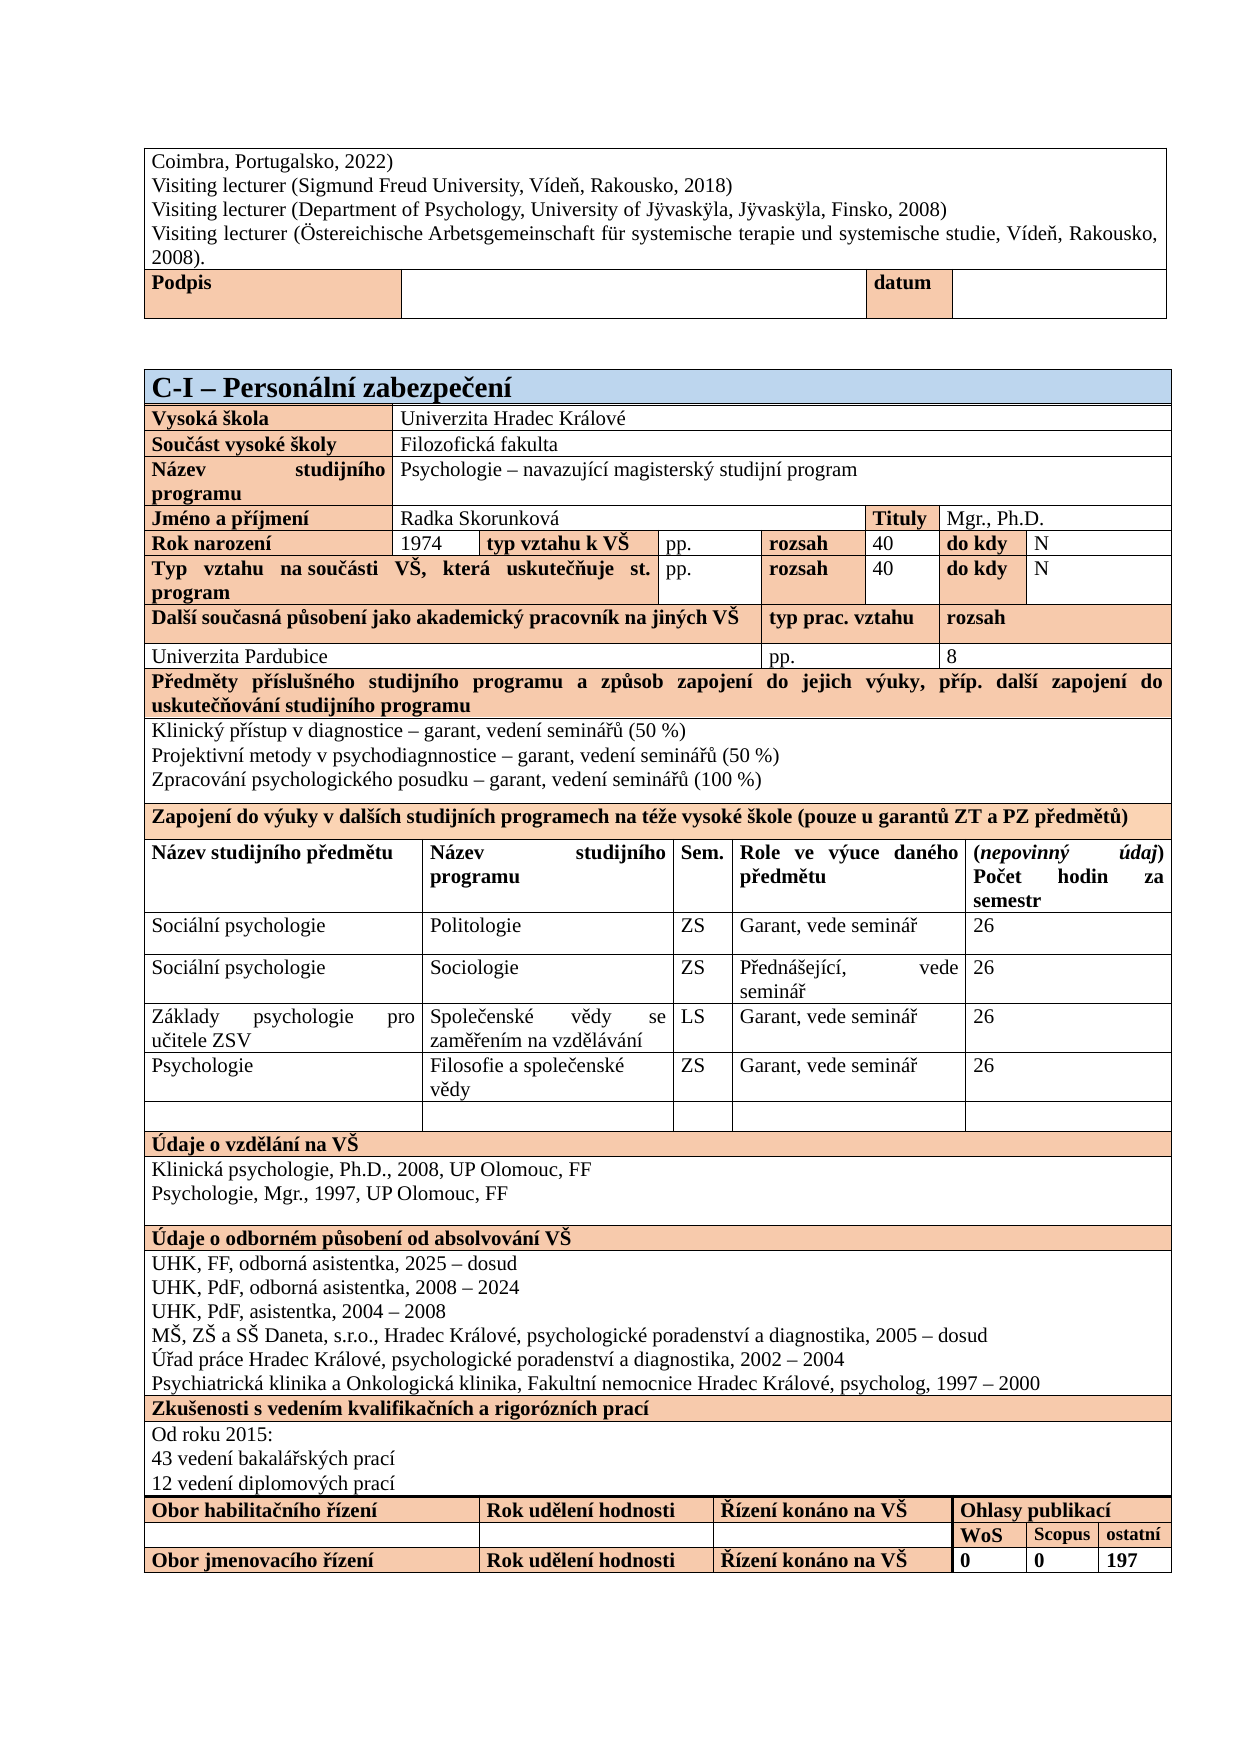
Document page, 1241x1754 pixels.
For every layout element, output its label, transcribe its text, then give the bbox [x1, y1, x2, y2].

table_cell 40 [866, 531, 939, 555]
table_cell Zapojení do výuky v dalších studijních programech na téže vysoké škole (pouze u garantů ZT a PZ předmětů) [145, 804, 1171, 839]
table_cell 0 [954, 1548, 1026, 1572]
table_cell Údaje o vzdělání na VŠ [145, 1132, 1171, 1156]
table_cell [402, 270, 866, 318]
table_cell ZS [674, 1053, 732, 1101]
table_cell rozsah [762, 556, 865, 604]
table_cell [480, 1523, 713, 1547]
table_cell Název studijního programu [145, 457, 392, 505]
table_cell 1974 [393, 531, 479, 555]
table_cell Typ vztahu na součásti VŠ, která uskutečňuje st. program [145, 556, 658, 604]
table_cell Role ve výuce daného předmětu [733, 840, 965, 912]
table_cell pp. [659, 556, 761, 604]
table_cell Sem. [674, 840, 732, 912]
table_cell Další současná působení jako akademický pracovník na jiných VŠ [145, 605, 761, 643]
table_cell Obor habilitačního řízení [145, 1498, 479, 1522]
table_cell do kdy [940, 531, 1026, 555]
table_cell Vysoká škola [145, 406, 392, 430]
table_cell Řízení konáno na VŠ [714, 1548, 951, 1572]
table_cell Klinická psychologie, Ph.D., 2008, UP Olomouc, FF Psychologie, Mgr., 1997, UP Olomouc, FF [145, 1157, 1171, 1225]
table_cell Univerzita Hradec Králové [393, 406, 1171, 430]
table_cell ostatní [1099, 1523, 1171, 1547]
table_cell Obor jmenovacího řízení [145, 1548, 479, 1572]
table_cell 40 [866, 556, 939, 604]
table_cell ZS [674, 913, 732, 954]
table_cell pp. [659, 531, 761, 555]
table_cell [423, 1102, 673, 1131]
table_cell Od roku 2015: 43 vedení bakalářských prací 12 vedení diplomových prací [145, 1422, 1171, 1494]
table_cell Součást vysoké školy [145, 431, 392, 456]
table_cell [733, 1102, 965, 1131]
table_cell [145, 1523, 479, 1547]
table_cell Název studijního programu [423, 840, 673, 912]
table_cell ZS [674, 955, 732, 1003]
table_cell Jméno a příjmení [145, 506, 392, 530]
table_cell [145, 149, 1166, 269]
table_cell Radka Skorunková [393, 506, 865, 530]
table_cell UHK, FF, odborná asistentka, 2025 – dosud UHK, PdF, odborná asistentka, 2008 – 2024 UHK, PdF, asistentka, 2004 – 2008 MŠ, ZŠ a SŠ Daneta, s.r.o., Hradec Králové, psychologické poradenství a diagnostika, 2005 – dosud Úřad práce Hradec Králové, psychologické poradenství a diagnostika, 2002 – 2004 Psychiatrická klinika a Onkologická klinika, Fakultní nemocnice Hradec Králové, psycholog, 1997 – 2000 [145, 1251, 1171, 1395]
table_cell 197 [1099, 1548, 1171, 1572]
table_cell Předměty příslušného studijního programu a způsob zapojení do jejich výuky, příp. další zapojení do uskutečňování studijního programu [145, 669, 1171, 717]
table_cell Psychologie [145, 1053, 422, 1101]
table_cell Garant, vede seminář [733, 913, 965, 954]
table_cell datum [867, 270, 952, 318]
table_cell [145, 1102, 422, 1131]
table_cell Rok udělení hodnosti [480, 1548, 713, 1572]
table_cell Rok udělení hodnosti [480, 1498, 713, 1522]
table_cell 26 [966, 1053, 1171, 1101]
table_cell rozsah [762, 531, 865, 555]
table_cell 8 [940, 644, 1171, 668]
table_cell Společenské vědy se zaměřením na vzdělávání [423, 1004, 673, 1052]
table_cell (nepovinný údaj) Počet hodin za semestr [966, 840, 1171, 912]
table_cell Sociální psychologie [145, 955, 422, 1003]
table_cell [953, 270, 1166, 318]
table_cell pp. [762, 644, 939, 668]
table_cell Sociální psychologie [145, 913, 422, 954]
table_cell 26 [966, 913, 1171, 954]
table_cell [714, 1523, 951, 1547]
table_cell Filosofie a společenské vědy [423, 1053, 673, 1101]
table_cell Tituly [866, 506, 939, 530]
table_cell Zkušenosti s vedením kvalifikačních a rigorózních prací [145, 1396, 1171, 1421]
table_cell Filozofická fakulta [393, 431, 1171, 456]
table_cell Politologie [423, 913, 673, 954]
table_cell do kdy [940, 556, 1026, 604]
table_cell Přednášející, vede seminář [733, 955, 965, 1003]
table_cell Základy psychologie pro učitele ZSV [145, 1004, 422, 1052]
table_cell Ohlasy publikací [954, 1498, 1171, 1522]
table_cell 0 [1027, 1548, 1098, 1572]
table_cell 26 [966, 1004, 1171, 1052]
table_cell Univerzita Pardubice [145, 644, 761, 668]
table_cell typ prac. vztahu [762, 605, 939, 643]
table_cell Psychologie – navazující magisterský studijní program [393, 457, 1171, 505]
table_cell Sociologie [423, 955, 673, 1003]
table_cell Název studijního předmětu [145, 840, 422, 912]
table_cell Garant, vede seminář [733, 1053, 965, 1101]
table_cell WoS [954, 1523, 1026, 1547]
table_cell Garant, vede seminář [733, 1004, 965, 1052]
table_cell typ vztahu k VŠ [480, 531, 658, 555]
table_cell [966, 1102, 1171, 1131]
table_cell LS [674, 1004, 732, 1052]
table_cell Rok narození [145, 531, 392, 555]
table_cell Podpis [145, 270, 401, 318]
table_cell [674, 1102, 732, 1131]
table_header C-I – Personální zabezpečení [145, 370, 1171, 403]
table_cell N [1027, 531, 1171, 555]
table_cell Klinický přístup v diagnostice – garant, vedení seminářů (50 %) Projektivní metody v psychodiagnnostice – garant, vedení seminářů (50 %) Zpracování psychologického posudku – garant, vedení seminářů (100 %) [145, 719, 1171, 803]
table_cell Scopus [1027, 1523, 1098, 1547]
table_cell Mgr., Ph.D. [940, 506, 1171, 530]
table_cell 26 [966, 955, 1171, 1003]
table_cell Řízení konáno na VŠ [714, 1498, 951, 1522]
table_cell Údaje o odborném působení od absolvování VŠ [145, 1226, 1171, 1250]
table_cell N [1027, 556, 1171, 604]
table_cell rozsah [940, 605, 1171, 643]
